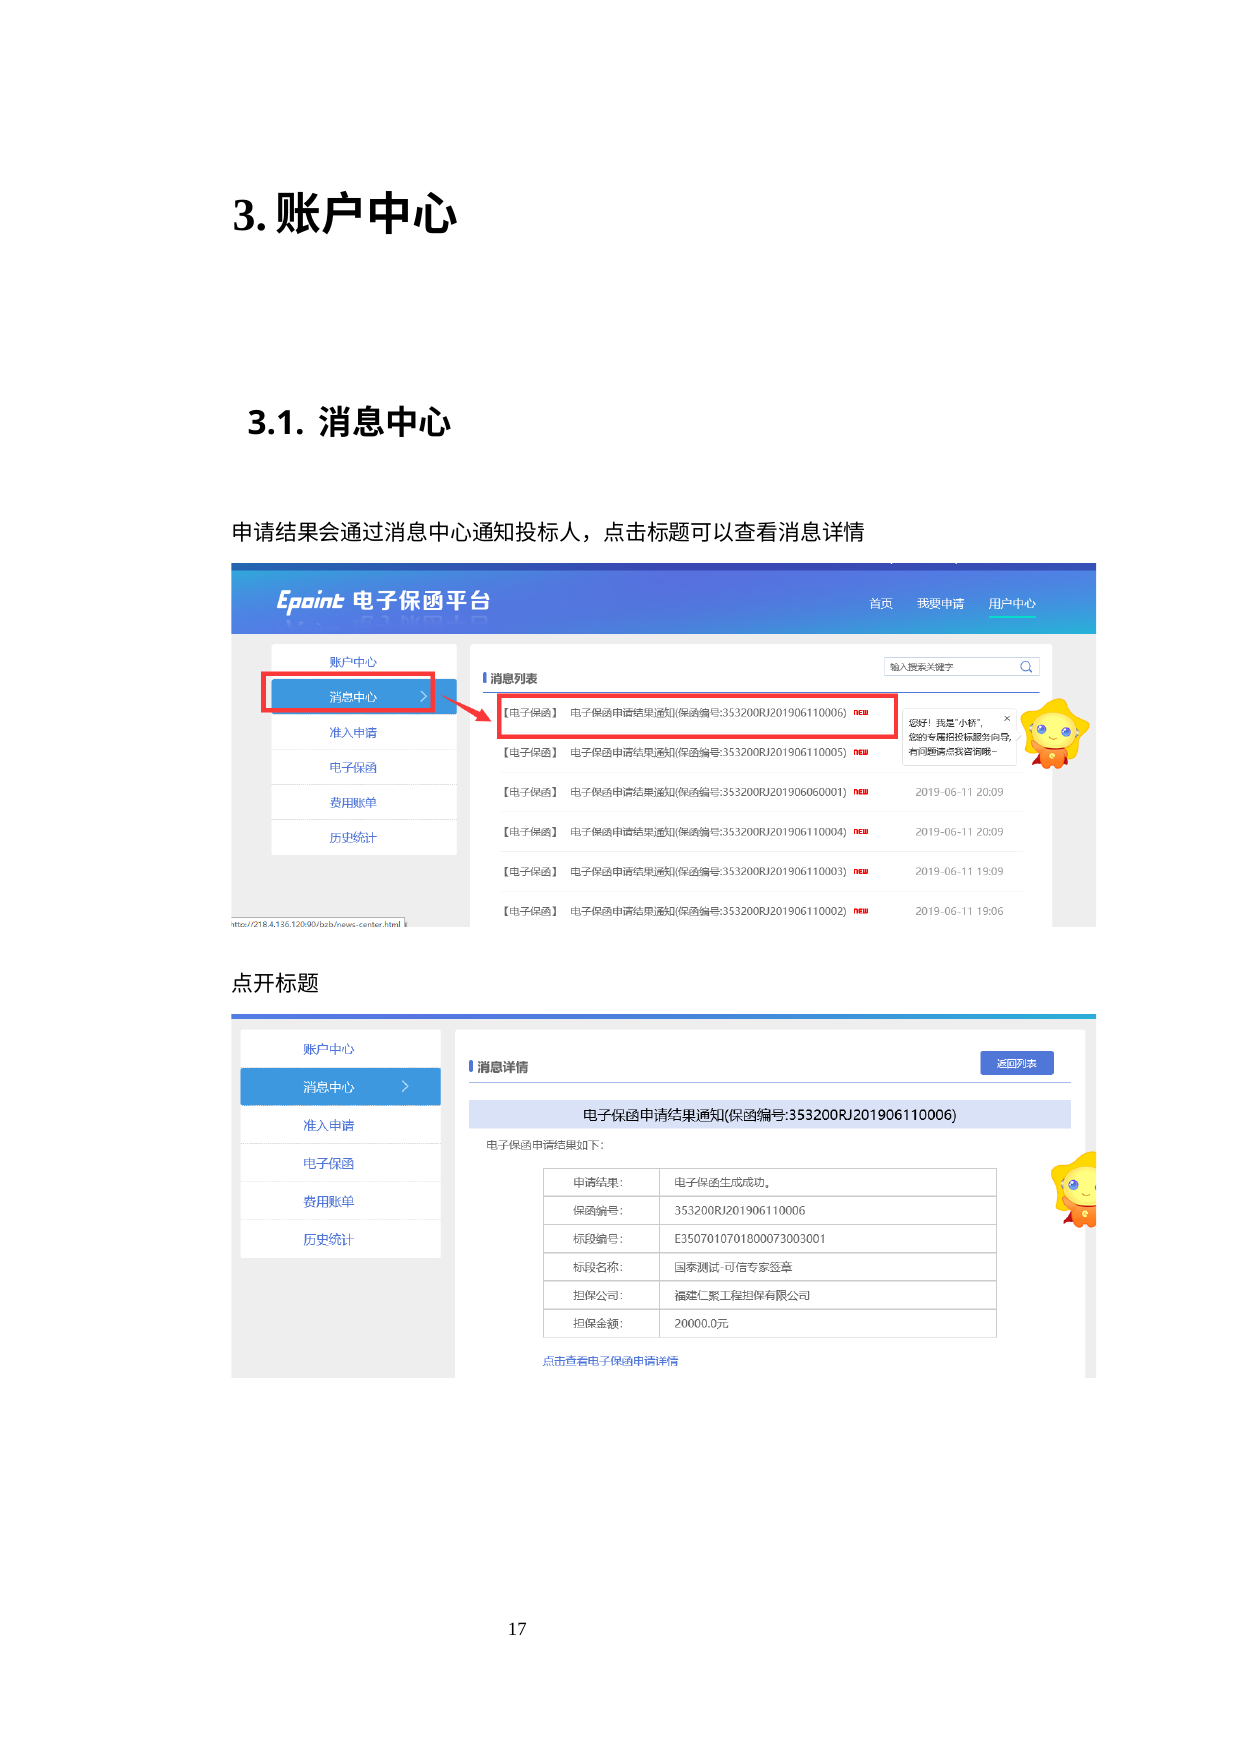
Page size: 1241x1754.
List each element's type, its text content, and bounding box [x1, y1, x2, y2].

subtitle 账户中心 [232, 162, 1053, 259]
picture [231, 1014, 1097, 1378]
subtitle 消息中心 [247, 387, 1053, 452]
text 申请结果会通过消息中心通知投标人，点击标题可以查看消息详情 [187, 515, 1053, 547]
text 点开标题 [187, 966, 1053, 998]
picture [231, 563, 1097, 927]
